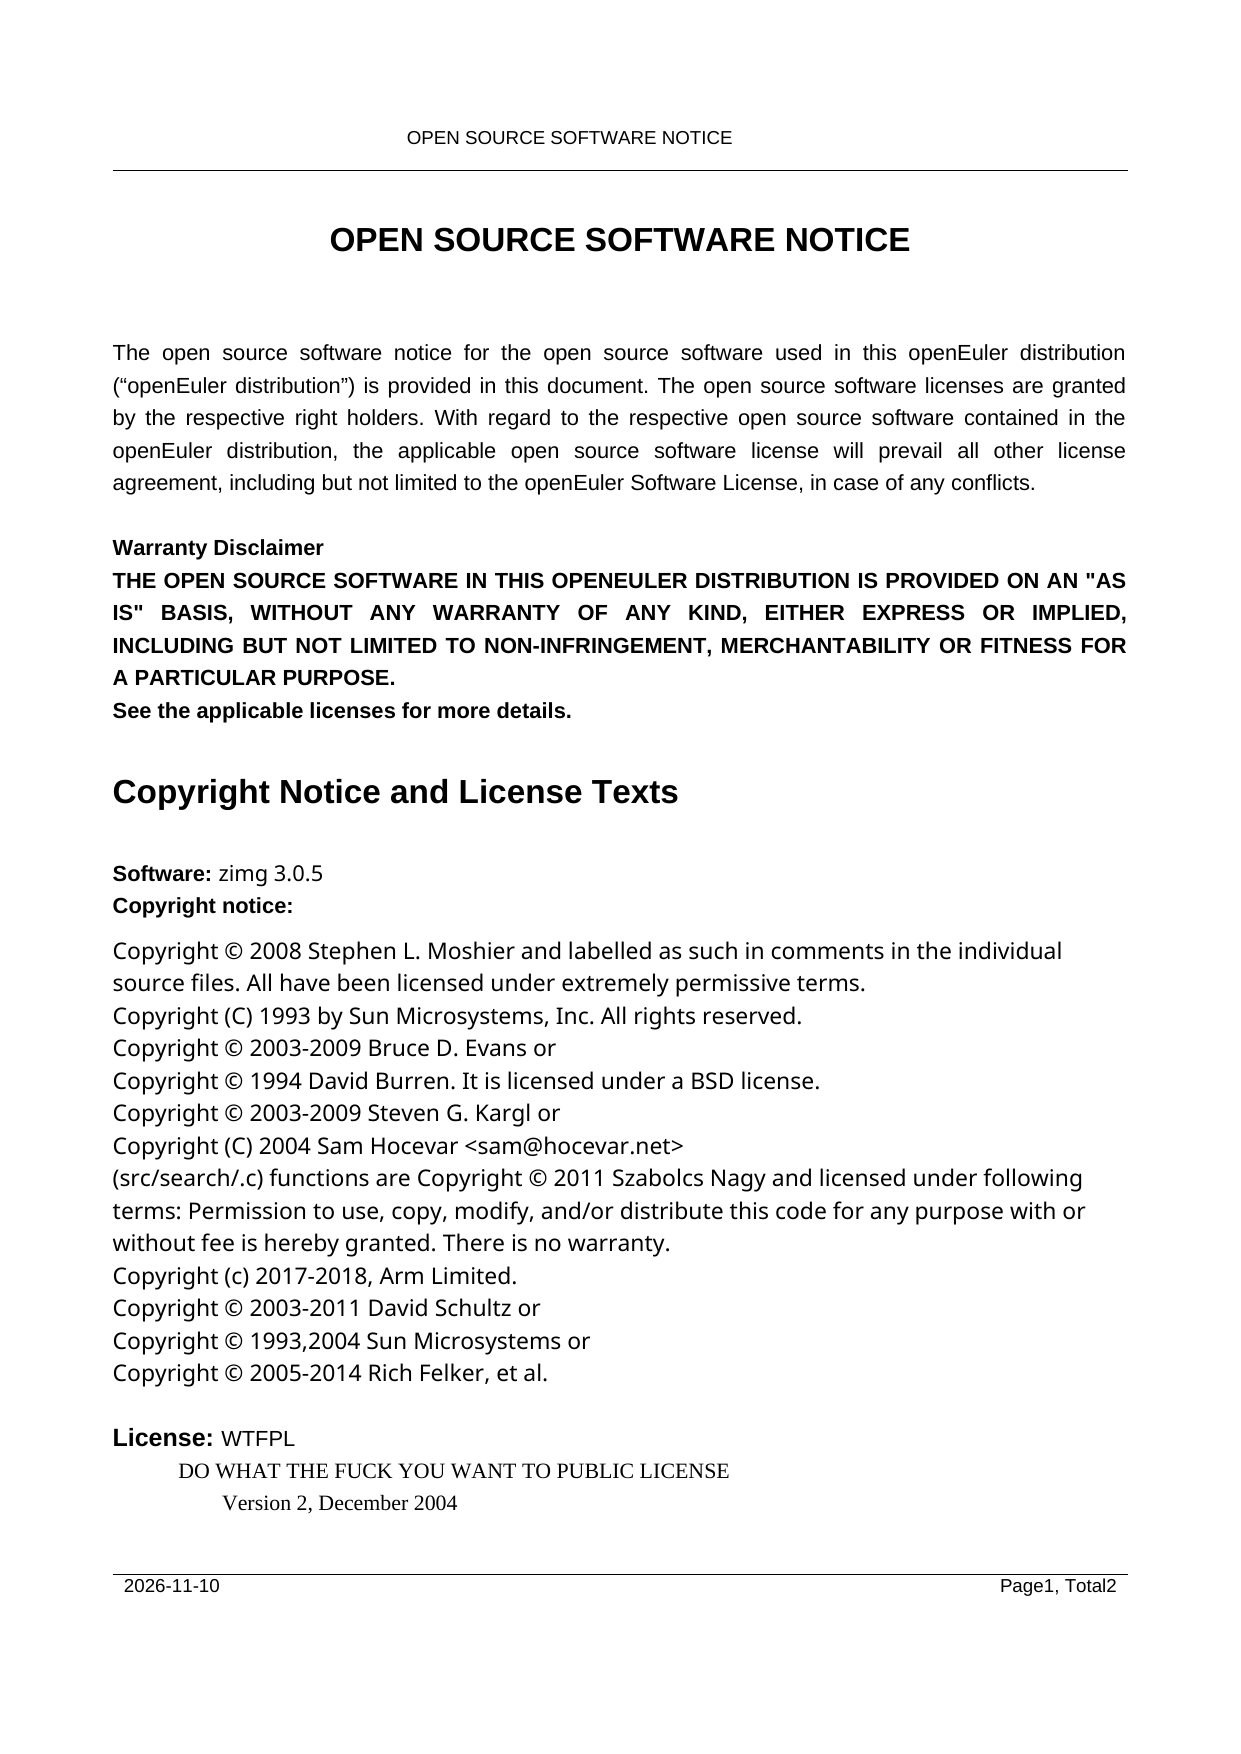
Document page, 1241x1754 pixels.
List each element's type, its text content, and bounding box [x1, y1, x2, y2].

text Warranty Disclaimer [112, 531, 1128, 564]
text Copyright © 2008 Stephen L. Moshier and labelled as such in comments in the individual source files. All have been licensed under extremely permissive terms. Copyright (C) 1993 by Sun Microsystems, Inc. All rights reserved. Copyright © 2003-2009 Bruce D. Evans or Copyright © 1994 David Burren. It is licensed under a BSD license. Copyright © 2003-2009 Steven G. Kargl or Copyright (C) 2004 Sam Hocevar <sam@hocevar.net> (src/search/.c) functions are Copyright © 2011 Szabolcs Nagy and licensed under following terms: Permission to use, copy, modify, and/or distribute this code for any purpose with or without fee is hereby granted. There is no warranty. Copyright (c) 2017-2018, Arm Limited. Copyright © 2003-2011 David Schultz or Copyright © 1993,2004 Sun Microsystems or Copyright © 2005-2014 Rich Felker, et al. [112, 934, 1128, 1421]
text The open source software notice for the open source software used in this openEuler distribution (“openEuler distribution”) is provided in this document. The open source software licenses are granted by the respective right holders. With regard to the respective open source software contained in the openEuler distribution, the applicable open source software license will prevail all other license agreement, including but not limited to the openEuler Software License, in case of any conflicts. [112, 336, 1128, 499]
text OPEN SOURCE SOFTWARE NOTICE [112, 206, 1128, 271]
title Software: zimg 3.0.5 [112, 856, 1128, 889]
text Copyright notice: [112, 889, 1128, 921]
text THE OPEN SOURCE SOFTWARE IN THIS OPENEULER DISTRIBUTION IS PROVIDED ON AN "AS IS" BASIS, WITHOUT ANY WARRANTY OF ANY KIND, EITHER EXPRESS OR IMPLIED, INCLUDING BUT NOT LIMITED TO NON-INFRINGEMENT, MERCHANTABILITY OR FITNESS FOR A PARTICULAR PURPOSE. See the applicable licenses for more details. [112, 564, 1128, 726]
text Copyright Notice and License Texts [112, 759, 1128, 824]
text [112, 1454, 1128, 1519]
text License: WTFPL [112, 1421, 1128, 1454]
